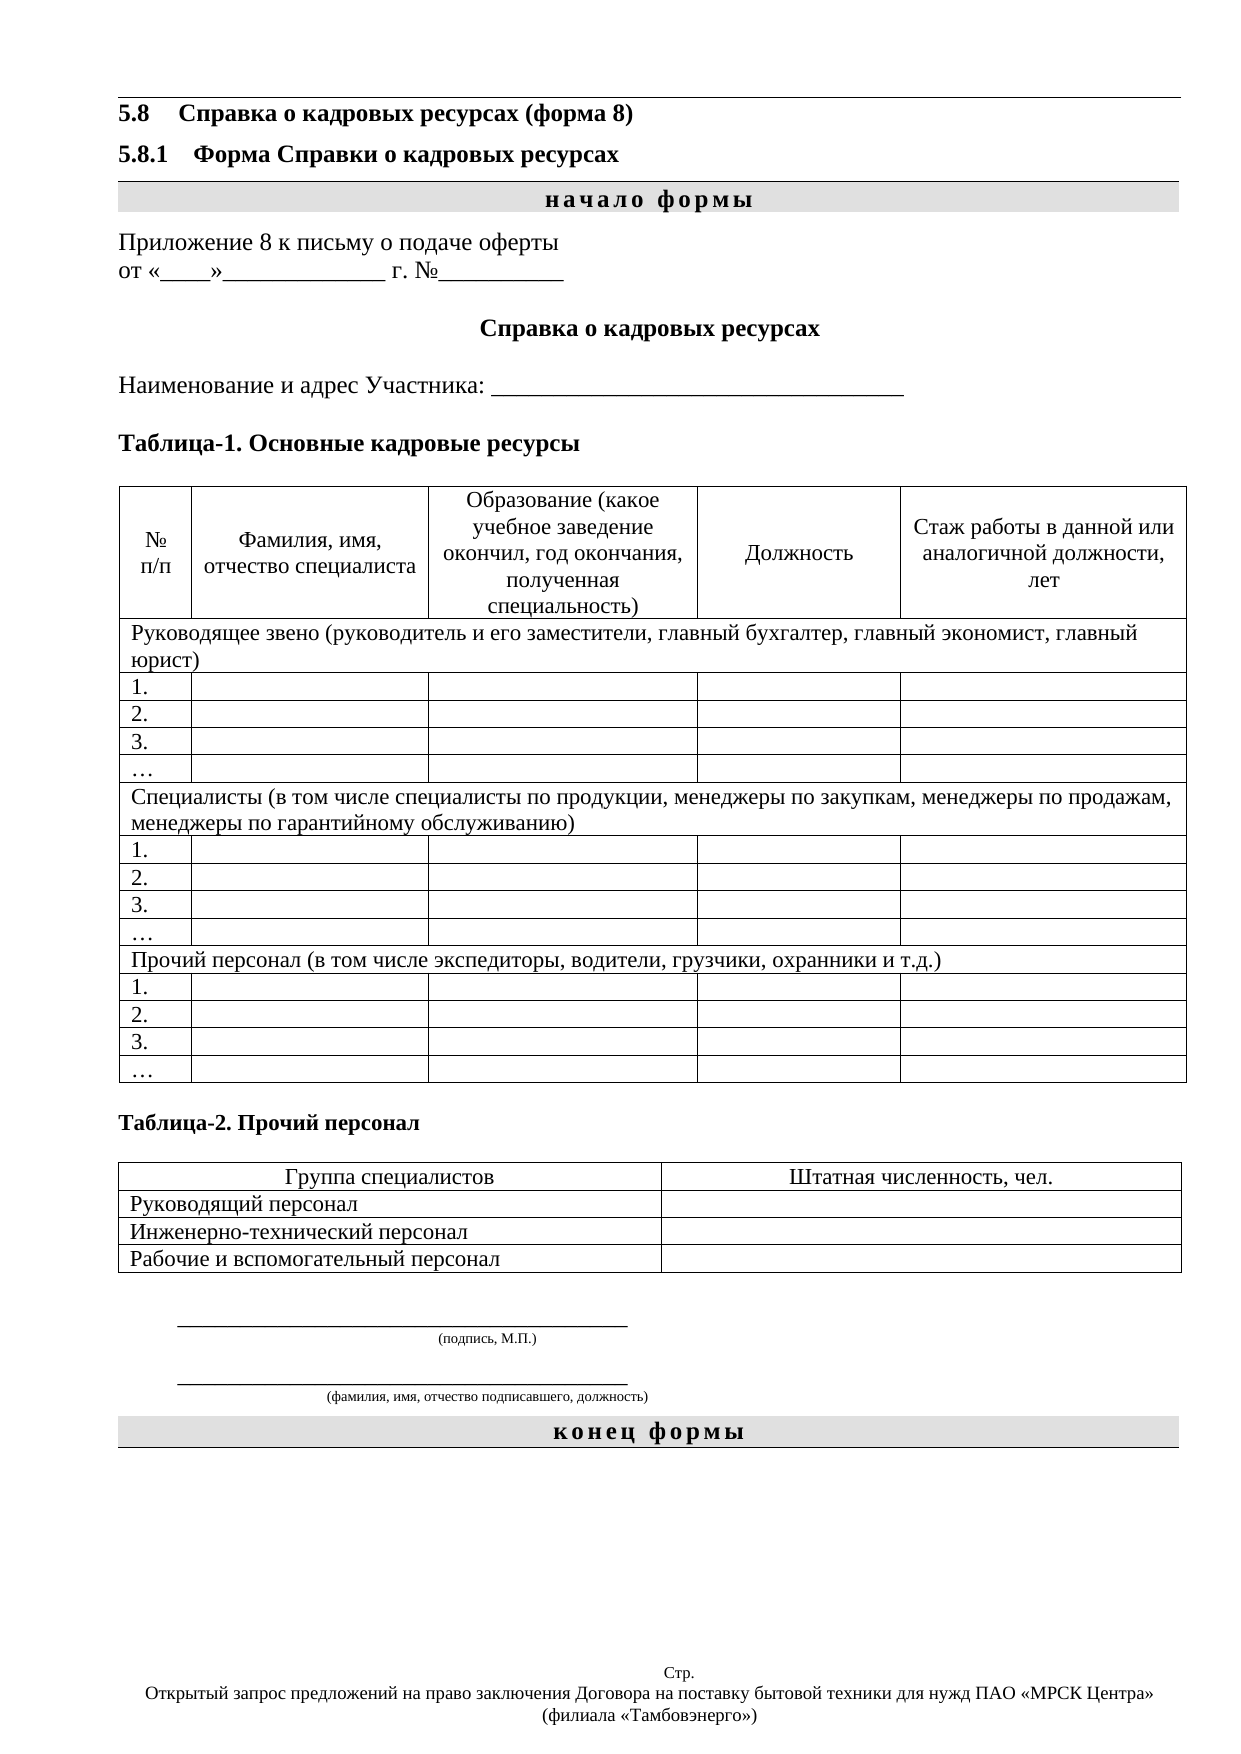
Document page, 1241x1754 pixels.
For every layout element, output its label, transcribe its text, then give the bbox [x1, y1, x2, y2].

text Приложение 8 к письму о подаче оферты от «____»_____________ г. №__________ [118, 227, 1181, 284]
table_cell [901, 673, 1186, 699]
table_cell [698, 836, 900, 863]
table_cell [901, 891, 1186, 918]
table_cell [429, 836, 697, 863]
table_cell [192, 1001, 428, 1027]
table_cell [901, 919, 1186, 945]
table_cell [901, 755, 1186, 782]
table_cell [698, 728, 900, 754]
table_cell [901, 701, 1186, 727]
table_cell [192, 974, 428, 1000]
table_cell [662, 1218, 1181, 1244]
table_cell … [120, 919, 191, 945]
table_cell [901, 974, 1186, 1000]
table_cell [120, 1028, 191, 1054]
text (подпись, М.П.) [118, 1330, 797, 1359]
text (фамилия, имя, отчество подписавшего, должность) [118, 1388, 797, 1416]
text Справка о кадровых ресурсах [118, 313, 1181, 342]
table_cell [698, 701, 900, 727]
table_cell [698, 1001, 900, 1027]
table_cell [192, 864, 428, 890]
table_cell [901, 1001, 1186, 1027]
table_cell [192, 728, 428, 754]
table_cell Рабочие и вспомогательный персонал [119, 1245, 661, 1272]
table_cell [901, 836, 1186, 863]
table_cell [901, 1056, 1186, 1082]
table_header Группа специалистов [119, 1163, 661, 1189]
table_cell [429, 919, 697, 945]
table_cell [120, 673, 191, 699]
table_cell Специалисты (в том числе специалисты по продукции, менеджеры по закупкам, менеджеры по продажам, менеджеры по гарантийному обслуживанию) [120, 783, 1186, 835]
subtitle Справка о кадровых ресурсах (форма 8) [118, 98, 1181, 127]
table_cell [120, 891, 191, 918]
table_cell Прочий персонал (в том числе экспедиторы, водители, грузчики, охранники и т.д.) [120, 946, 1186, 972]
table_cell [192, 673, 428, 699]
table_cell [120, 836, 191, 863]
table_cell Руководящее звено (руководитель и его заместители, главный бухгалтер, главный экономист, главный юрист) [120, 619, 1186, 672]
table_header Фамилия, имя, отчество специалиста [192, 487, 428, 618]
table_cell [698, 891, 900, 918]
table_cell … [120, 1056, 191, 1082]
table_header Должность [698, 487, 900, 618]
table_cell [429, 1001, 697, 1027]
table_cell [429, 1056, 697, 1082]
table_cell [192, 891, 428, 918]
text начало формы [118, 182, 1179, 212]
table_cell [120, 701, 191, 727]
table_header № п/п [120, 487, 191, 618]
table_cell [429, 974, 697, 1000]
table_cell Руководящий персонал [119, 1191, 661, 1217]
text ____________________________________ [118, 1359, 1181, 1388]
table_cell [120, 1001, 191, 1027]
table_cell [901, 1028, 1186, 1054]
table_cell [429, 673, 697, 699]
table_cell [901, 864, 1186, 890]
table_cell [662, 1191, 1181, 1217]
table_cell [662, 1245, 1181, 1272]
table_cell Инженерно-технический персонал [119, 1218, 661, 1244]
text Таблица-1. Основные кадровые ресурсы [118, 428, 1181, 457]
table_cell [192, 1028, 428, 1054]
table_cell [901, 728, 1186, 754]
table_cell [429, 864, 697, 890]
table_header Штатная численность, чел. [662, 1163, 1181, 1189]
table_cell [120, 864, 191, 890]
text конец формы [118, 1416, 1179, 1447]
table_cell [192, 919, 428, 945]
table_cell [192, 836, 428, 863]
table_cell [698, 673, 900, 699]
table_cell [429, 891, 697, 918]
table_cell [698, 974, 900, 1000]
text Таблица-2. Прочий персонал [118, 1109, 1181, 1136]
table_cell [698, 1028, 900, 1054]
text ____________________________________ [118, 1301, 1181, 1330]
table_cell [429, 755, 697, 782]
table_cell [192, 701, 428, 727]
table_cell [698, 919, 900, 945]
table_cell [120, 974, 191, 1000]
table_cell [429, 728, 697, 754]
table_cell [120, 728, 191, 754]
table_cell [429, 1028, 697, 1054]
table_cell [429, 701, 697, 727]
table_cell [698, 864, 900, 890]
table_header Образование (какое учебное заведение окончил, год окончания, полученная специальность) [429, 487, 697, 618]
table_header Стаж работы в данной или аналогичной должности, лет [901, 487, 1186, 618]
table_cell [698, 755, 900, 782]
table_cell [192, 755, 428, 782]
subtitle Форма Справки о кадровых ресурсах [118, 139, 1181, 168]
table_cell [698, 1056, 900, 1082]
table_cell … [120, 755, 191, 782]
text Наименование и адрес Участника: _________________________________ [118, 371, 1181, 399]
table_cell [192, 1056, 428, 1082]
